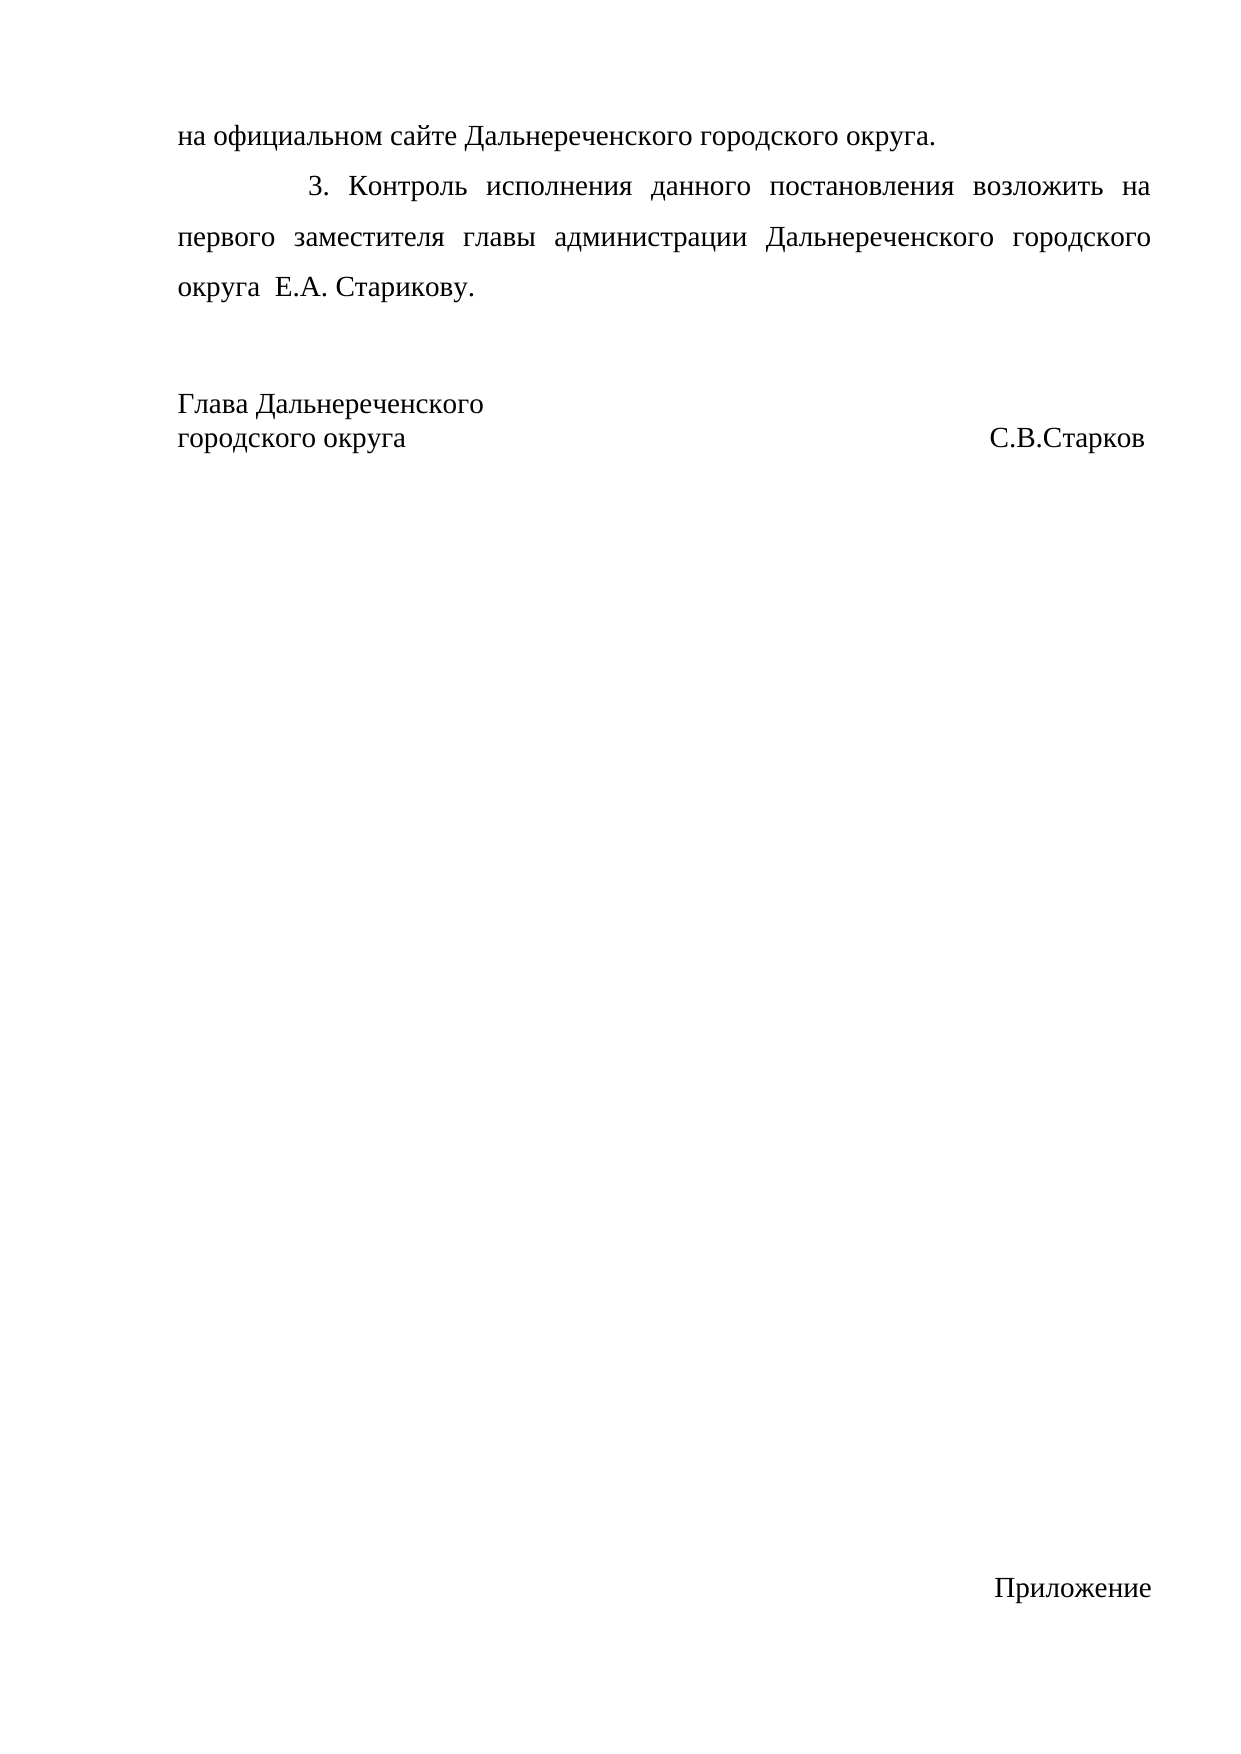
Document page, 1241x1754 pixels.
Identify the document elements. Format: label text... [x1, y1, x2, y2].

text 3. Контроль исполнения данного постановления возложить на первого заместителя главы администрации Дальнереченского городского округа Е.А. Старикову. [177, 168, 1152, 303]
text Приложение [546, 1570, 1152, 1603]
subtitle городского округа С.В.Старков [177, 420, 1147, 453]
subtitle Глава Дальнереченского [177, 386, 1147, 420]
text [177, 118, 1152, 152]
